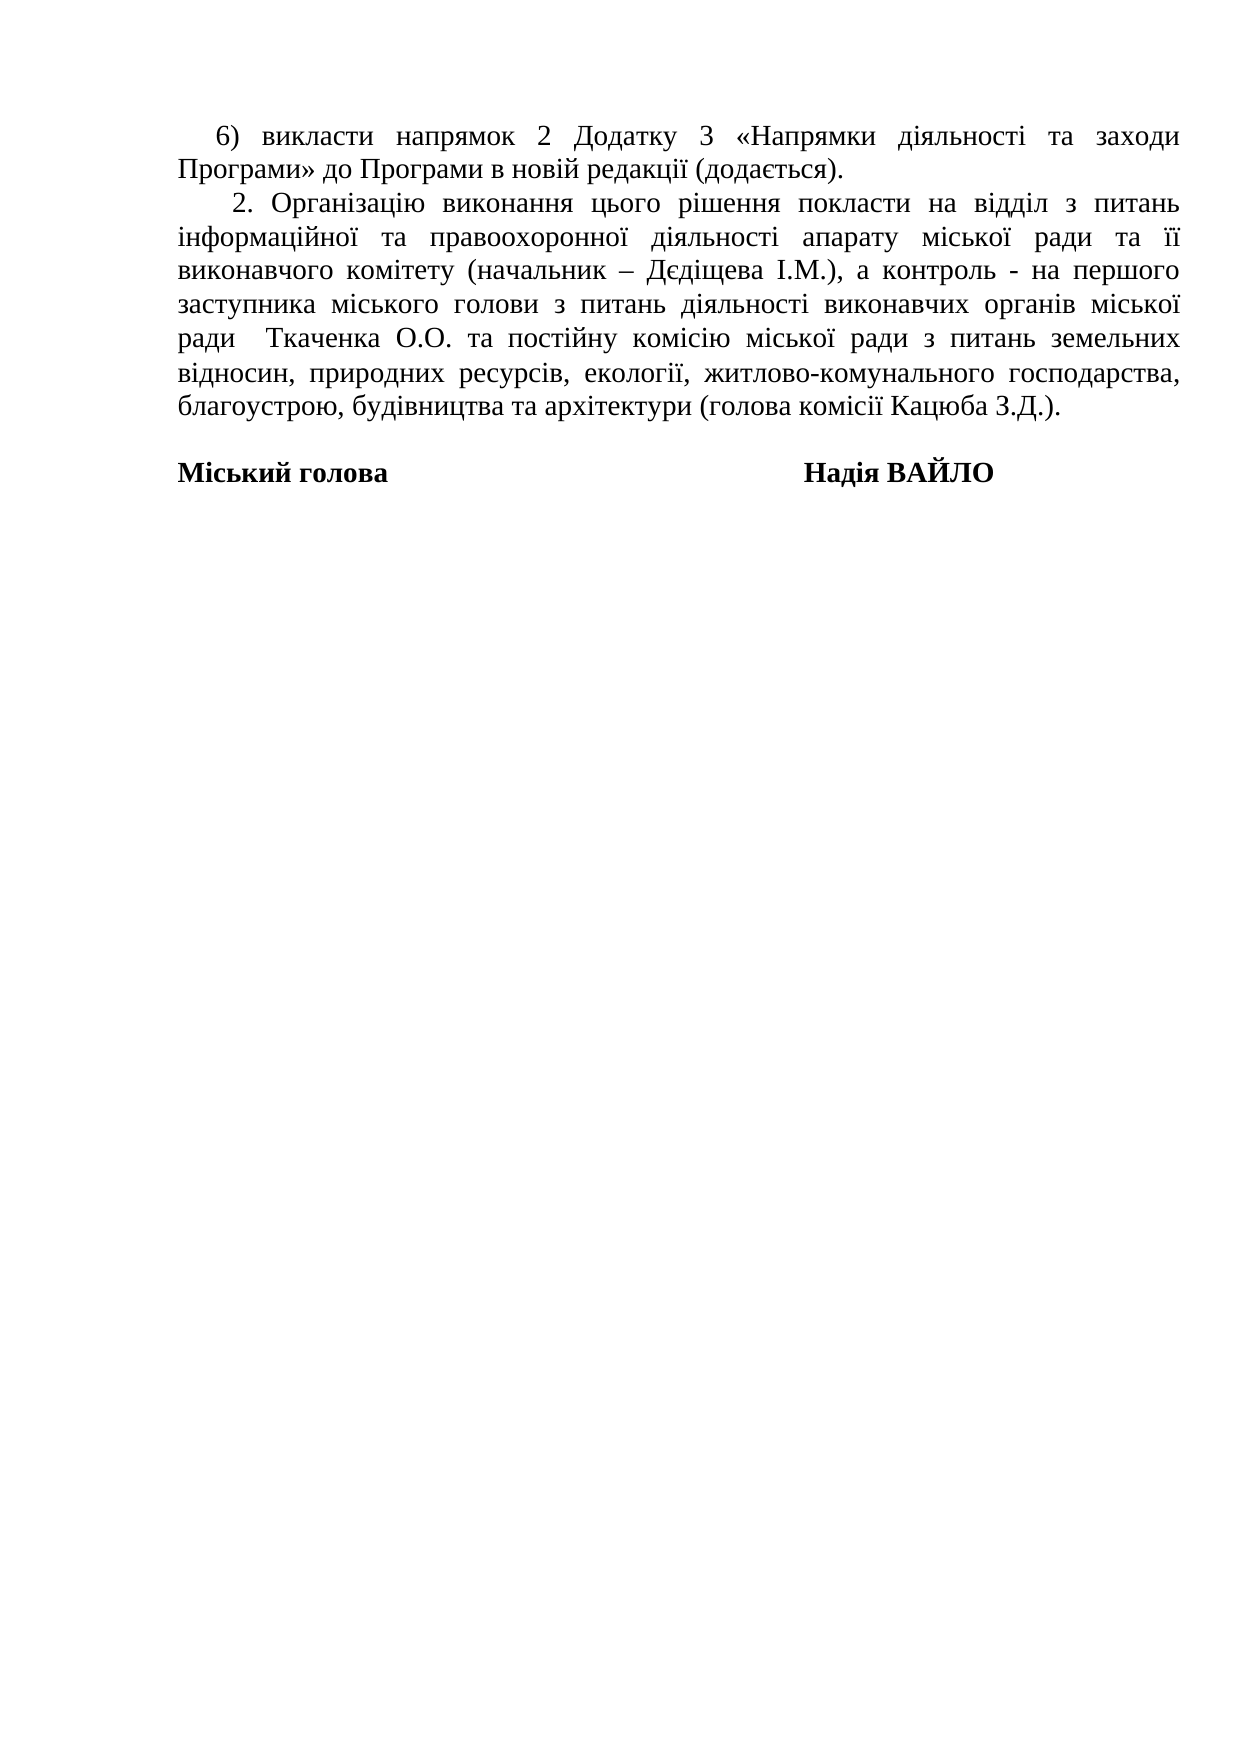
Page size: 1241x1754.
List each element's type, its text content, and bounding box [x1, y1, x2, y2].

text Міський голова Надія ВАЙЛО [177, 456, 1181, 489]
text 6) викласти напрямок 2 Додатку 3 «Напрямки діяльності та заходи Програми» до Програми в новій редакції (додається). [177, 118, 1181, 185]
text 2. Організацію виконання цього рішення покласти на відділ з питань інформаційної та правоохоронної діяльності апарату міської ради та її виконавчого комітету (начальник – Дєдіщева І.М.), а контроль - на першого заступника міського голови з питань діяльності виконавчих органів міської ради Ткаченка О.О. та постійну комісію міської ради з питань земельних відносин, природних ресурсів, екології, житлово-комунального господарства, благоустрою, будівництва та архітектури (голова комісії Кацюба З.Д.). [177, 185, 1181, 422]
